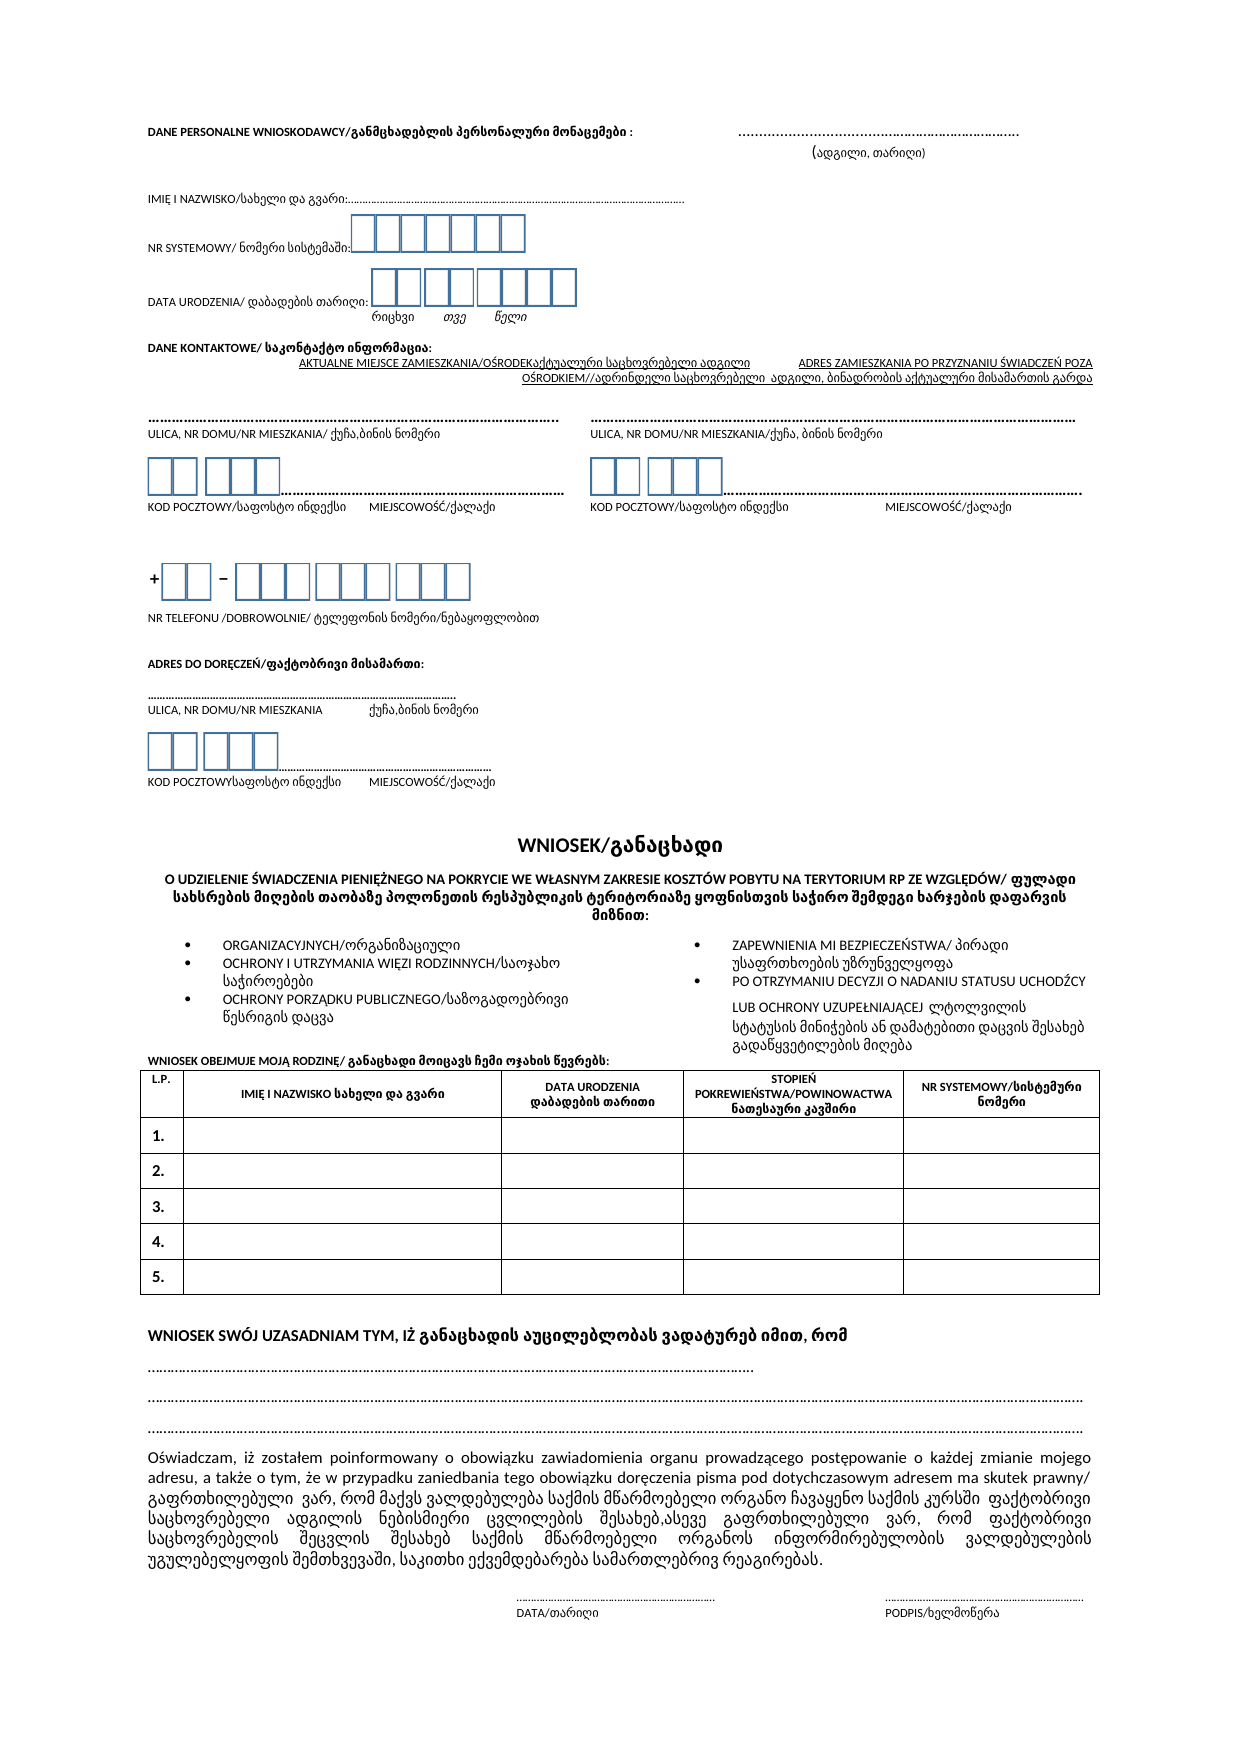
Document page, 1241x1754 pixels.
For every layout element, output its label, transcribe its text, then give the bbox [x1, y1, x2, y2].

picture [590, 457, 641, 496]
text (ადგილი, თარიღი) [148, 141, 1092, 161]
text O UDZIELENIE ŚWIADCZENIA PIENIĘŻNEGO NA POKRYCIE WE WŁASNYM ZAKRESIE KOSZTÓW POBYTU NA TERYTORIUM RP ZE WZGLĘDÓW/ ფულადი სახსრების მიღების თაობაზე პოლონეთის რესპუბლიკის ტერიტორიაზე ყოფნისთვის საჭირო შემდეგი ხარჯების დაფარვის მიზნით: [148, 871, 1092, 924]
table_header NR SYSTEMOWY/სისტემური ნომერი [904, 1071, 1099, 1117]
table_cell [502, 1260, 683, 1294]
table_cell [684, 1118, 903, 1152]
table_header DATA URODZENIA დაბადების თარითი [502, 1071, 683, 1117]
text WNIOSEK SWÓJ UZASADNIAM TYM, IŻ განაცხადის აუცილებლობას ვადატურებ იმით, რომ [148, 1326, 1092, 1346]
table_cell [904, 1260, 1099, 1294]
table_cell [184, 1154, 501, 1188]
table_cell [184, 1189, 501, 1223]
text ……………………………………………………………… [148, 733, 1092, 774]
text AKTUALNE MIEJSCE ZAMIESZKANIA/OŚRODEKაქტუალური საცხოვრებელი ადგილი ADRES ZAMIESZKANIA PO PRZYZNANIU ŚWIADCZEŃ POZA OŚRODKIEM//ადრინდელი საცხოვრებელი ადგილი, ბინადრობის აქტუალური მისამართის გარდა [148, 355, 1092, 386]
text ……………………………………………………………… ………………………………………………………………………………. [148, 457, 1092, 499]
picture [476, 268, 577, 307]
list Oświadczam, iż zostałem poinformowany o obowiązku zawiadomienia organu prowadzącego postępowanie o każdej zmianie mojego adresu, a także o tym, że w przypadku zaniedbania tego obowiązku doręczenia pisma pod dotychczasowym adresem ma skutek prawny/ გაფრთხილებული ვარ, რომ მაქვს ვალდებულება საქმის მწარმოებელი ორგანო ჩავაყენო საქმის კურსში ფაქტობრივი საცხოვრებელი ადგილის ნებისმიერი ცვლილების შესახებ,ასევე გაფრთხილებული ვარ, რომ ფაქტობრივი საცხოვრებელის შეცვლის შესახებ საქმის მწარმოებელი ორგანოს ინფორმირებულობის ვალდებულების უგულებელყოფის შემთხვევაში, საკითხი ექვემდებარება სამართლებრივ რეაგირებას. [148, 1447, 1092, 1569]
text WNIOSEK OBEJMUJE MOJĄ RODZINĘ/ განაცხადი მოიცავს ჩემი ოჯახის წევრებს: [148, 1054, 1092, 1069]
list PO OTRZYMANIU DECYZJI O NADANIU STATUSU UCHODŹCY LUB OCHRONY UZUPEŁNIAJĄCEJ ლტოლვილის სტატუსის მინიჭების ან დამატებითი დაცვის შესახებ გადაწყვეტილების მიღება [694, 972, 1092, 1054]
text NR TELEFONU /DOBROWOLNIE/ ტელეფონის ნომერი/ნებაყოფლობით [148, 610, 1092, 626]
text KOD POCZTOWYსაფოსტო ინდექსი MIEJSCOWOŚĆ/ქალაქი [148, 774, 1092, 789]
list OCHRONY PORZĄDKU PUBLICZNEGO/საზოგადოებრივი წესრიგის დაცვა [185, 990, 583, 1026]
picture [147, 457, 198, 496]
text …………………………………………………………… …………………………………………………………… [443, 1589, 1092, 1605]
table_cell [904, 1118, 1099, 1152]
text NR SYSTEMOWY/ ნომერი სისტემაში: [148, 214, 1092, 256]
table_cell [904, 1224, 1099, 1259]
table_cell [684, 1224, 903, 1259]
text DANE PERSONALNE WNIOSKODAWCY/განმცხადებლის პერსონალური მონაცემები : ...................................…………………………….. [148, 121, 1092, 141]
text IMIĘ I NAZWISKO/სახელი და გვარი:……………………………………………………………………………………………………… [148, 192, 1092, 207]
list OCHRONY I UTRZYMANIA WIĘZI RODZINNYCH/საოჯახო საჭიროებები [185, 954, 583, 990]
table_cell [684, 1154, 903, 1188]
table_cell [904, 1154, 1099, 1188]
picture [371, 268, 422, 307]
table_cell [502, 1224, 683, 1259]
table_cell [502, 1189, 683, 1223]
text KOD POCZTOWY/საფოსტო ინდექსი MIEJSCOWOŚĆ/ქალაქი KOD POCZTOWY/საფოსტო ინდექსი MIEJSCOWOŚĆ/ქალაქი [148, 499, 1092, 515]
table_cell [684, 1260, 903, 1294]
text ………………………………………………………………………………………………………………………………………………………………………………………………………………………. [148, 1417, 1092, 1437]
picture [161, 563, 212, 601]
picture [235, 563, 311, 601]
text DANE KONTAKTOWE/ საკონტაქტო ინფორმაცია: [148, 340, 1092, 355]
picture [424, 268, 474, 307]
table_cell [904, 1189, 1099, 1223]
picture [350, 214, 526, 253]
table_cell [184, 1224, 501, 1259]
text ………………………………………………………………………………………………………………………………………….. [148, 1356, 1092, 1376]
text WNIOSEK/განაცხადი [148, 833, 1092, 858]
table_header L.P. [141, 1071, 183, 1117]
text ………………………………………………………………………………………….. …………………………………………………………………………………………………………… [148, 406, 1092, 427]
picture [147, 732, 198, 771]
text ULICA, NR DOMU/NR MIESZKANIA/ ქუჩა,ბინის ნომერი ULICA, NR DOMU/NR MIESZKANIA/ქუჩა, ბინის ნომერი [148, 427, 1092, 442]
table_cell [184, 1260, 501, 1294]
table_cell [684, 1189, 903, 1223]
list ZAPEWNIENIA MI BEZPIECZEŃSTWA/ პირადი უსაფრთხოების უზრუნველყოფა [694, 937, 1092, 972]
table_cell 3. [141, 1189, 183, 1223]
text რიცხვი თვე წელი [148, 309, 1092, 325]
picture [205, 457, 281, 496]
text DATA URODZENIA/ დაბადების თარიღი: [148, 268, 1092, 309]
table_cell 4. [141, 1224, 183, 1259]
text DATA/თარიღი PODPIS/ხელმოწერა [443, 1605, 1092, 1620]
text ADRES DO DORĘCZEŃ/ფაქტობრივი მისამართი: [148, 656, 1092, 672]
picture [203, 732, 279, 771]
picture [315, 563, 391, 601]
table_cell [184, 1118, 501, 1152]
picture [647, 457, 723, 496]
table_header STOPIEŃ POKREWIEŃSTWA/POWINOWACTWA ნათესაური კავშირი [684, 1071, 903, 1117]
text ………………………………………………………………………………………….. [148, 687, 1092, 702]
picture [395, 563, 471, 601]
text ULICA, NR DOMU/NR MIESZKANIA ქუჩა,ბინის ნომერი [148, 702, 1092, 718]
table_header IMIĘ I NAZWISKO სახელი და გვარი [184, 1071, 501, 1117]
text ⁺ ⁻ [148, 563, 1092, 610]
table_cell [502, 1154, 683, 1188]
list ORGANIZACYJNYCH/ორგანიზაციული [185, 937, 583, 954]
text ………………………………………………………………………………………………………………………………………………………………………………………………………………………. [148, 1386, 1092, 1407]
table_cell 2. [141, 1154, 183, 1188]
table_cell 1. [141, 1118, 183, 1152]
table_cell [502, 1118, 683, 1152]
table_cell 5. [141, 1260, 183, 1294]
